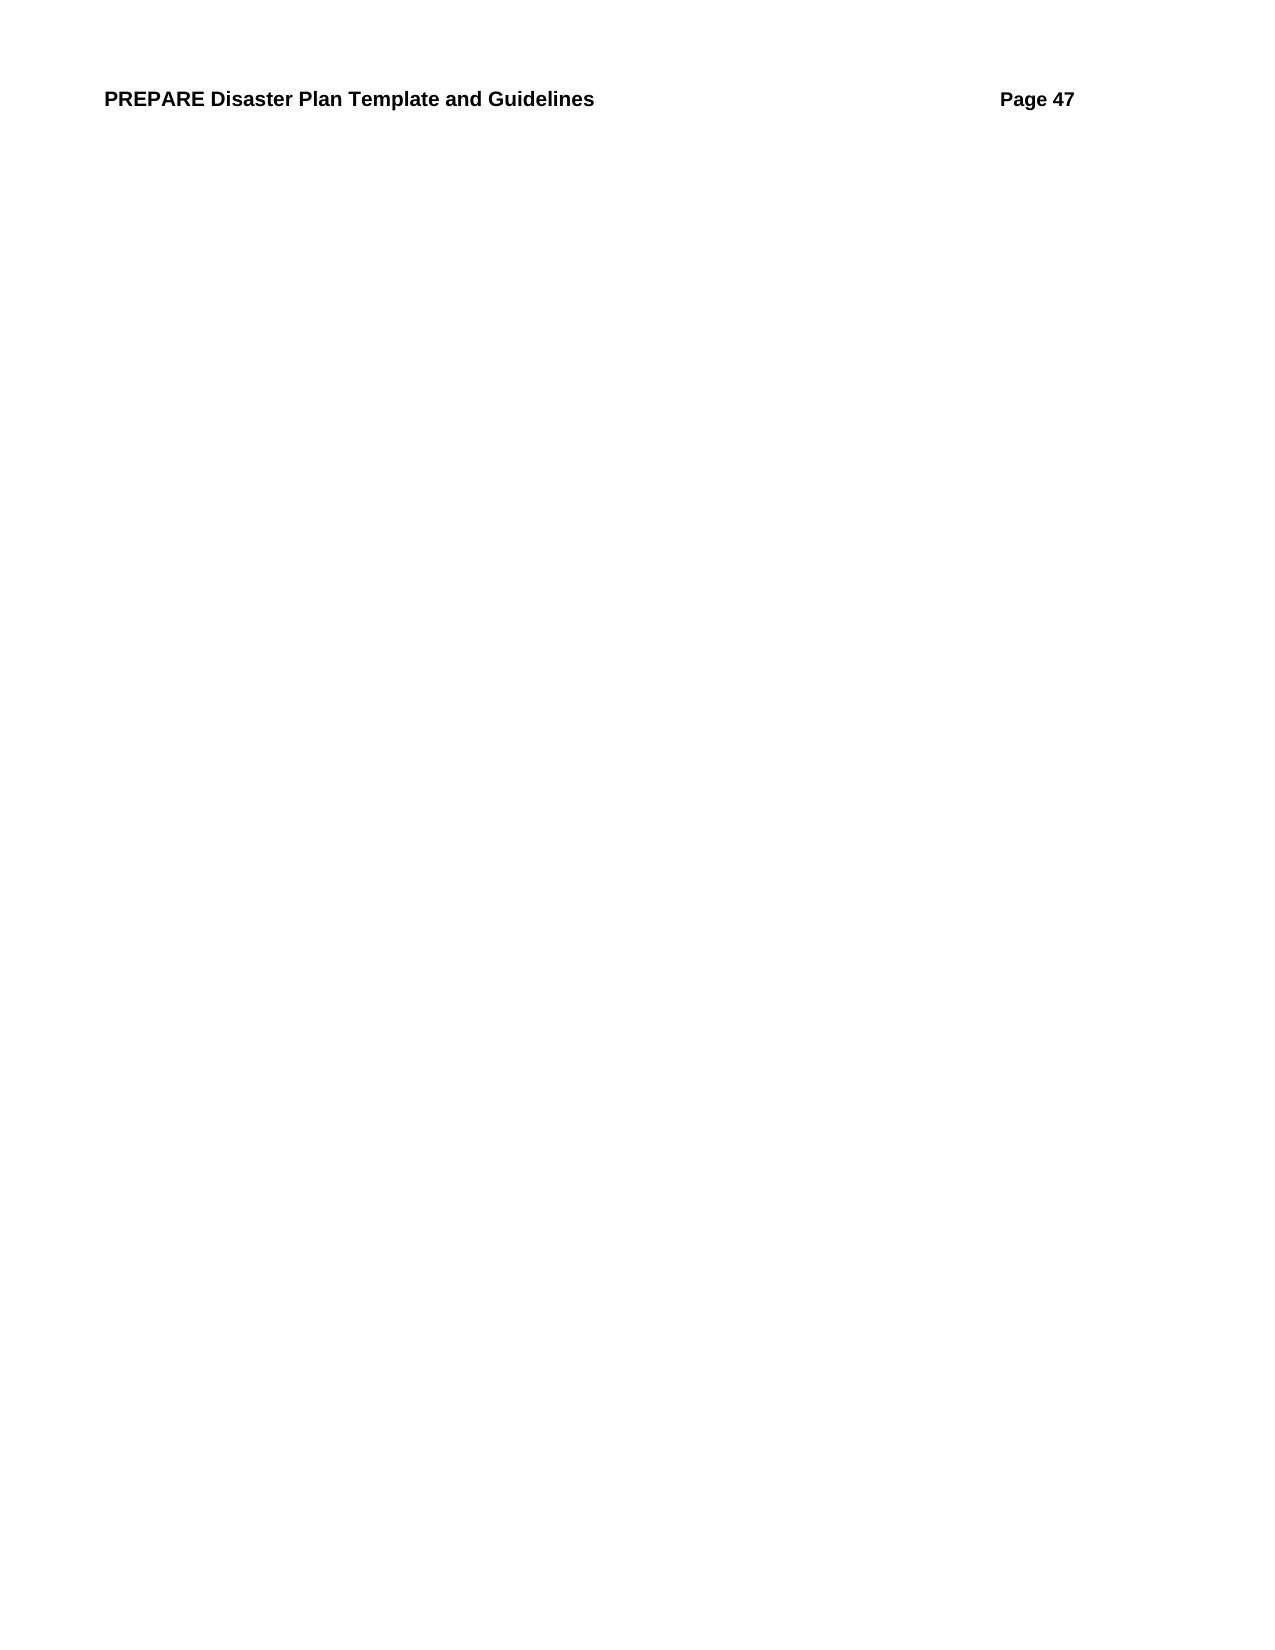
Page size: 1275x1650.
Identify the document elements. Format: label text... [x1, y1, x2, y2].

text PREPARE Disaster Plan Template and Guidelines Page 47 [104, 87, 1171, 111]
